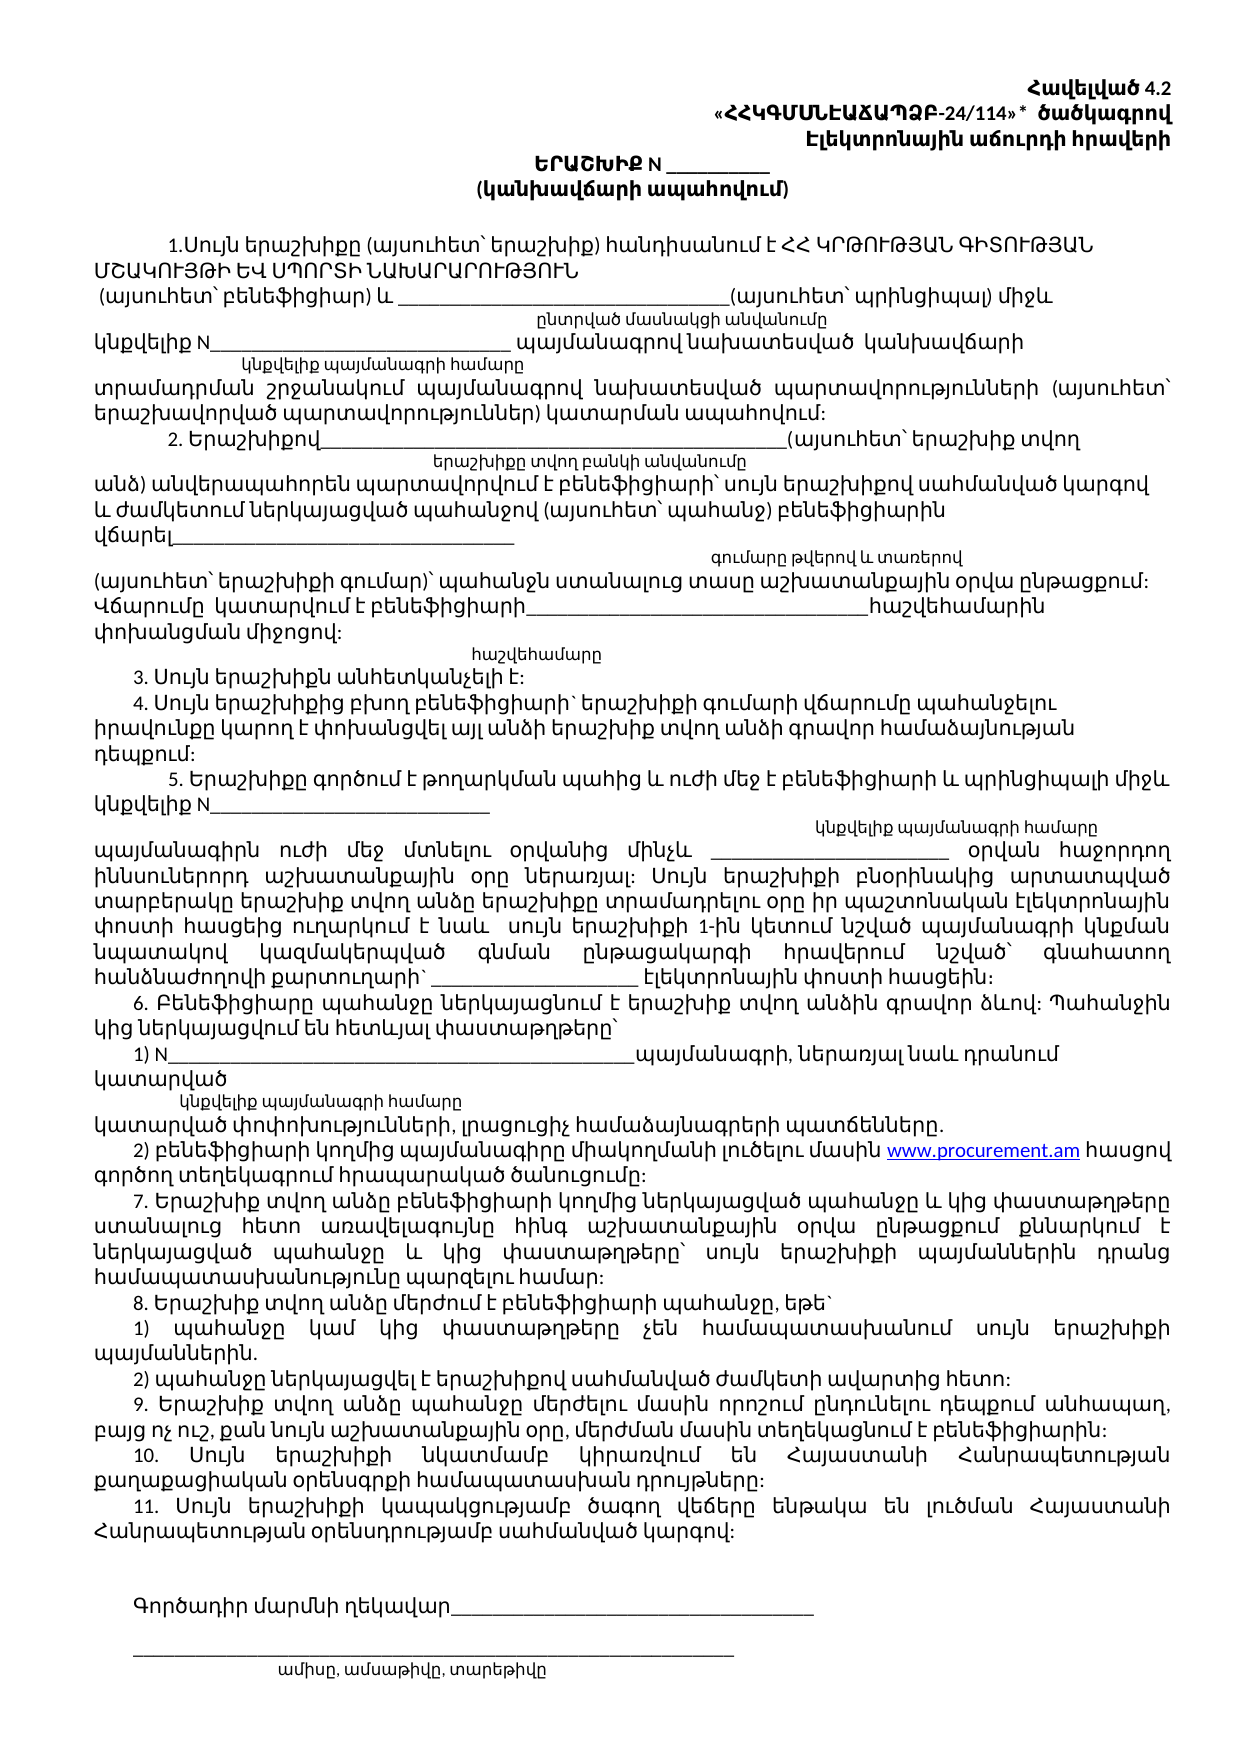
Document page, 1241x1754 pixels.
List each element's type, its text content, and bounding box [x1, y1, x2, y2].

text 4. Սույն երաշխիքից բխող բենեֆիցիարի` երաշխիքի գումարի վճարումը պահանջելու իրավունքը կարող է փոխանցվել այլ անձի երաշխիք տվող անձի գրավոր համաձայնության դեպքում: [94, 690, 1171, 766]
text ամիսը, ամսաթիվը, տարեթիվը [94, 1659, 1171, 1680]
text 8. Երաշխիք տվող անձը մերժում է բենեֆիցիարի պահանջը, եթե` [94, 1290, 1171, 1315]
text 2) պահանջը ներկայացվել է երաշխիքով սահմանված ժամկետի ավարտից հետո: [94, 1366, 1171, 1391]
text 10. Սույն երաշխիքի նկատմամբ կիրառվում են Հայաստանի Հանրապետության քաղաքացիական օրենսգրքի համապատասխան դրույթները: [94, 1442, 1171, 1493]
text 6. Բենեֆիցիարը պահանջը ներկայացնում է երաշխիք տվող անձին գրավոր ձևով: Պահանջին կից ներկայացվում են հետևյալ փաստաթղթերը՝ [94, 990, 1171, 1041]
text կատարված փոփոխությունների, լրացուցիչ համաձայնագրերի պատճենները. [94, 1112, 1171, 1137]
text 1) պահանջը կամ կից փաստաթղթերը չեն համապատասխանում սույն երաշխիքի պայմաններին. [94, 1315, 1171, 1366]
text 7. Երաշխիք տվող անձը բենեֆիցիարի կողմից ներկայացված պահանջը և կից փաստաթղթերը ստանալուց հետո առավելագույնը հինգ աշխատանքային օրվա ընթացքում քննարկում է ներկայացված պահանջը և կից փաստաթղթերը՝ սույն երաշխիքի պայմաններին դրանց համապատասխանությունը պարզելու համար: [94, 1188, 1171, 1290]
text Էլեկտրոնային աճուրդի հրավերի [94, 126, 1171, 151]
text կնքվելիք N_____________________________ պայմանագրով նախատեսված կանխավճարի [94, 329, 1171, 354]
text (կանխավճարի ապահովում) [94, 177, 1171, 202]
text 11. Սույն երաշխիքի կապակցությամբ ծագող վեճերը ենթակա են լուծման Հայաստանի Հանրապետության օրենսդրությամբ սահմանված կարգով: [94, 1493, 1171, 1544]
text «ՀՀԿԳՄՍՆԷԱՃԱՊՁԲ-24/114»* ծածկագրով [94, 100, 1171, 126]
text 1.Սույն երաշխիքը (այսուհետ՝ երաշխիք) հանդիսանում է ՀՀ ԿՐԹՈՒԹՅԱՆ ԳԻՏՈՒԹՅԱՆ ՄՇԱԿՈՒՅԹԻ ԵՎ ՍՊՈՐՏԻ ՆԱԽԱՐԱՐՈՒԹՅՈՒՆ [94, 233, 1171, 283]
text երաշխիքը տվող բանկի անվանումը [94, 451, 1171, 471]
text անձ) անվերապահորեն պարտավորվում է բենեֆիցիարի՝ սույն երաշխիքով սահմանված կարգով և ժամկետում ներկայացված պահանջով (այսուհետ՝ պահանջ) բենեֆիցիարին վճարել_________________________________ [94, 471, 1171, 548]
text կնքվելիք պայմանագրի համարը [610, 817, 1171, 837]
text Հավելված 4.2 [94, 75, 1171, 100]
text կնքվելիք պայմանագրի համարը [94, 354, 1171, 375]
text 3. Սույն երաշխիքն անհետկանչելի է: [94, 664, 1171, 690]
text 5. Երաշխիքը գործում է թողարկման պահից և ուժի մեջ է բենեֆիցիարի և պրինցիպալի միջև կնքվելիք N___________________________ [94, 766, 1171, 817]
text (այսուհետ՝ բենեֆիցիար) և ________________________________(այսուհետ՝ պրինցիպալ) միջև [94, 283, 1171, 309]
text հաշվեհամարը [94, 644, 1171, 664]
text գումարը թվերով և տառերով [94, 548, 1171, 568]
text 2. Երաշխիքով_____________________________________________(այսուհետ՝ երաշխիք տվող [94, 426, 1171, 451]
text (այսուհետ՝ երաշխիքի գումար)՝ պահանջն ստանալուց տասը աշխատանքային օրվա ընթացքում: Վճարումը կատարվում է բենեֆիցիարի_________________________________հաշվեհամարին փոխանցման միջոցով: [94, 568, 1171, 644]
text կնքվելիք պայմանագրի համարը [94, 1092, 1171, 1112]
text 2) բենեֆիցիարի կողմից պայմանագիրը միակողմանի լուծելու մասին www.procurement.am հասցով գործող տեղեկագրում հրապարակած ծանուցումը: [94, 1137, 1171, 1188]
text տրամադրման շրջանակում պայմանագրով նախատեսված պարտավորությունների (այսուհետ՝ երաշխավորված պարտավորություններ) կատարման ապահովում: [94, 375, 1171, 426]
text 1) N_____________________________________________պայմանագրի, ներառյալ նաև դրանում կատարված [94, 1041, 1171, 1092]
text Գործադիր մարմնի ղեկավար___________________________________ [94, 1593, 1171, 1619]
text ընտրված մասնակցի անվանումը [94, 309, 1171, 329]
text __________________________________________________________ [94, 1634, 1171, 1659]
text 9. Երաշխիք տվող անձը պահանջը մերժելու մասին որոշում ընդունելու դեպքում անհապաղ, բայց ոչ ուշ, քան նույն աշխատանքային օրը, մերժման մասին տեղեկացնում է բենեֆիցիարին: [94, 1391, 1171, 1442]
list պայմանագիրն ուժի մեջ մտնելու օրվանից մինչև _______________________ օրվան հաջորդող իննսուներորդ աշխատանքային օրը ներառյալ: Սույն երաշխիքի բնօրինակից արտատպված տարբերակը երաշխիք տվող անձը երաշխիքը տրամադրելու օրը իր պաշտոնական էլեկտրոնային փոստի հասցեից ուղարկում է նաև սույն երաշխիքի 1-ին կետում նշված պայմանագրի կնքման նպատակով կազմակերպված գնման ընթացակարգի հրավերում նշված՝ գնահատող հանձնաժողովի քարտուղարի` ____________________ էլեկտրոնային փոստի հասցեին։ [94, 837, 1171, 990]
text ԵՐԱՇԽԻՔ N __________ [94, 151, 1171, 177]
